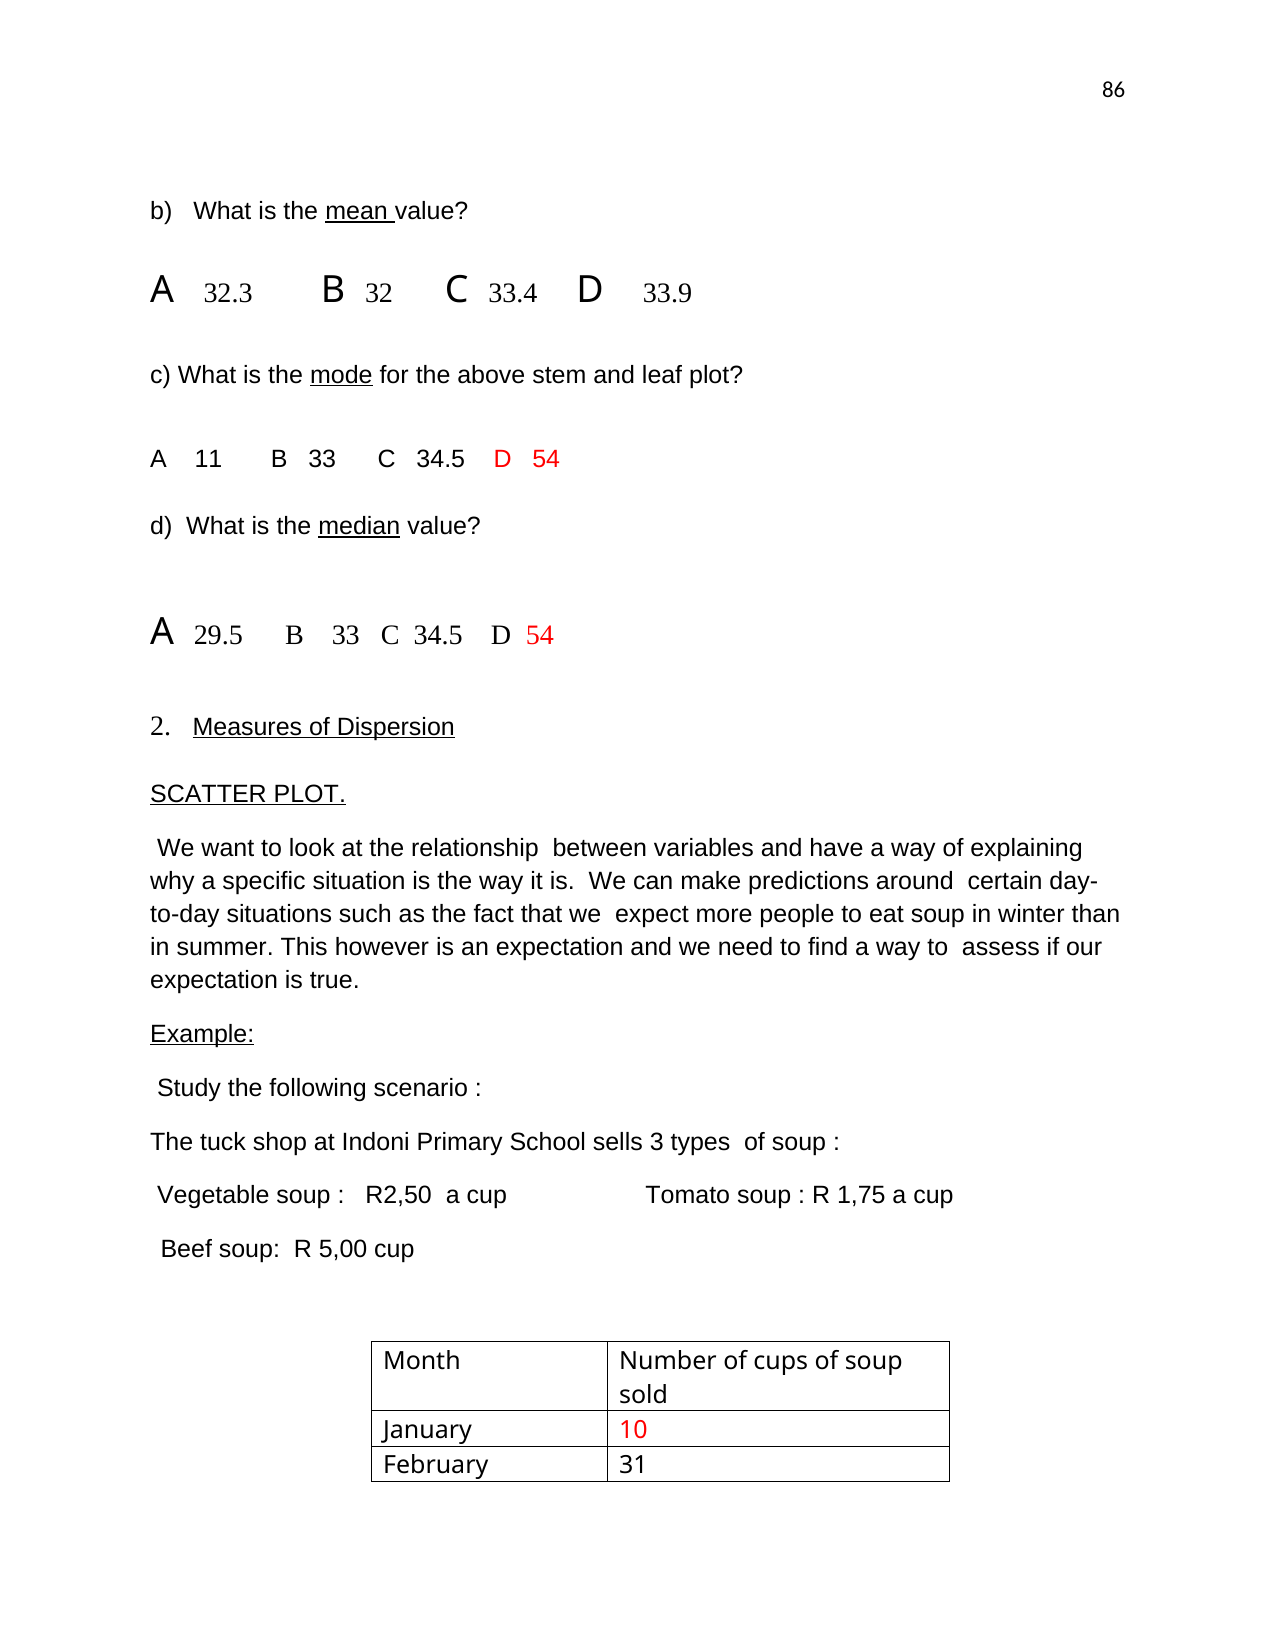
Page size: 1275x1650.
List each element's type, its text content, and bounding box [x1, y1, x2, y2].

text SCATTER PLOT. [150, 779, 1125, 808]
text Vegetable soup : R2,50 a cup Tomato soup : R 1,75 a cup [150, 1181, 1125, 1209]
text c) What is the mode for the above stem and leaf plot? [150, 351, 1125, 388]
table_cell February [372, 1447, 607, 1481]
text b) What is the mean value? A 32.3 B 32 C 33.4 D 33.9 [150, 187, 1125, 313]
text We want to look at the relationship between variables and have a way of explaining why a specific situation is the way it is. We can make predictions around certain day-to-day situations such as the fact that we expect more people to eat soup in winter than in summer. This however is an expectation and we need to find a way to assess if our expectation is true. [150, 833, 1125, 994]
table_header Month [372, 1342, 607, 1410]
text Study the following scenario : [150, 1073, 1125, 1102]
text The tuck shop at Indoni Primary School sells 3 types of soup : [150, 1127, 1125, 1155]
text 2. Measures of Dispersion [150, 704, 1125, 742]
table_cell 10 [608, 1411, 949, 1446]
text A 11 B 33 C 34.5 D 54 [150, 426, 1125, 473]
text d) What is the median value? [150, 503, 1125, 540]
table_cell 31 [608, 1447, 949, 1481]
text Example: [150, 1019, 1125, 1048]
table_cell January [372, 1411, 607, 1446]
table_header Number of cups of soup sold [608, 1342, 949, 1410]
text Beef soup: R 5,00 cup [91, 1234, 1125, 1263]
text A 29.5 B 33 C 34.5 D 54 [150, 604, 1112, 655]
